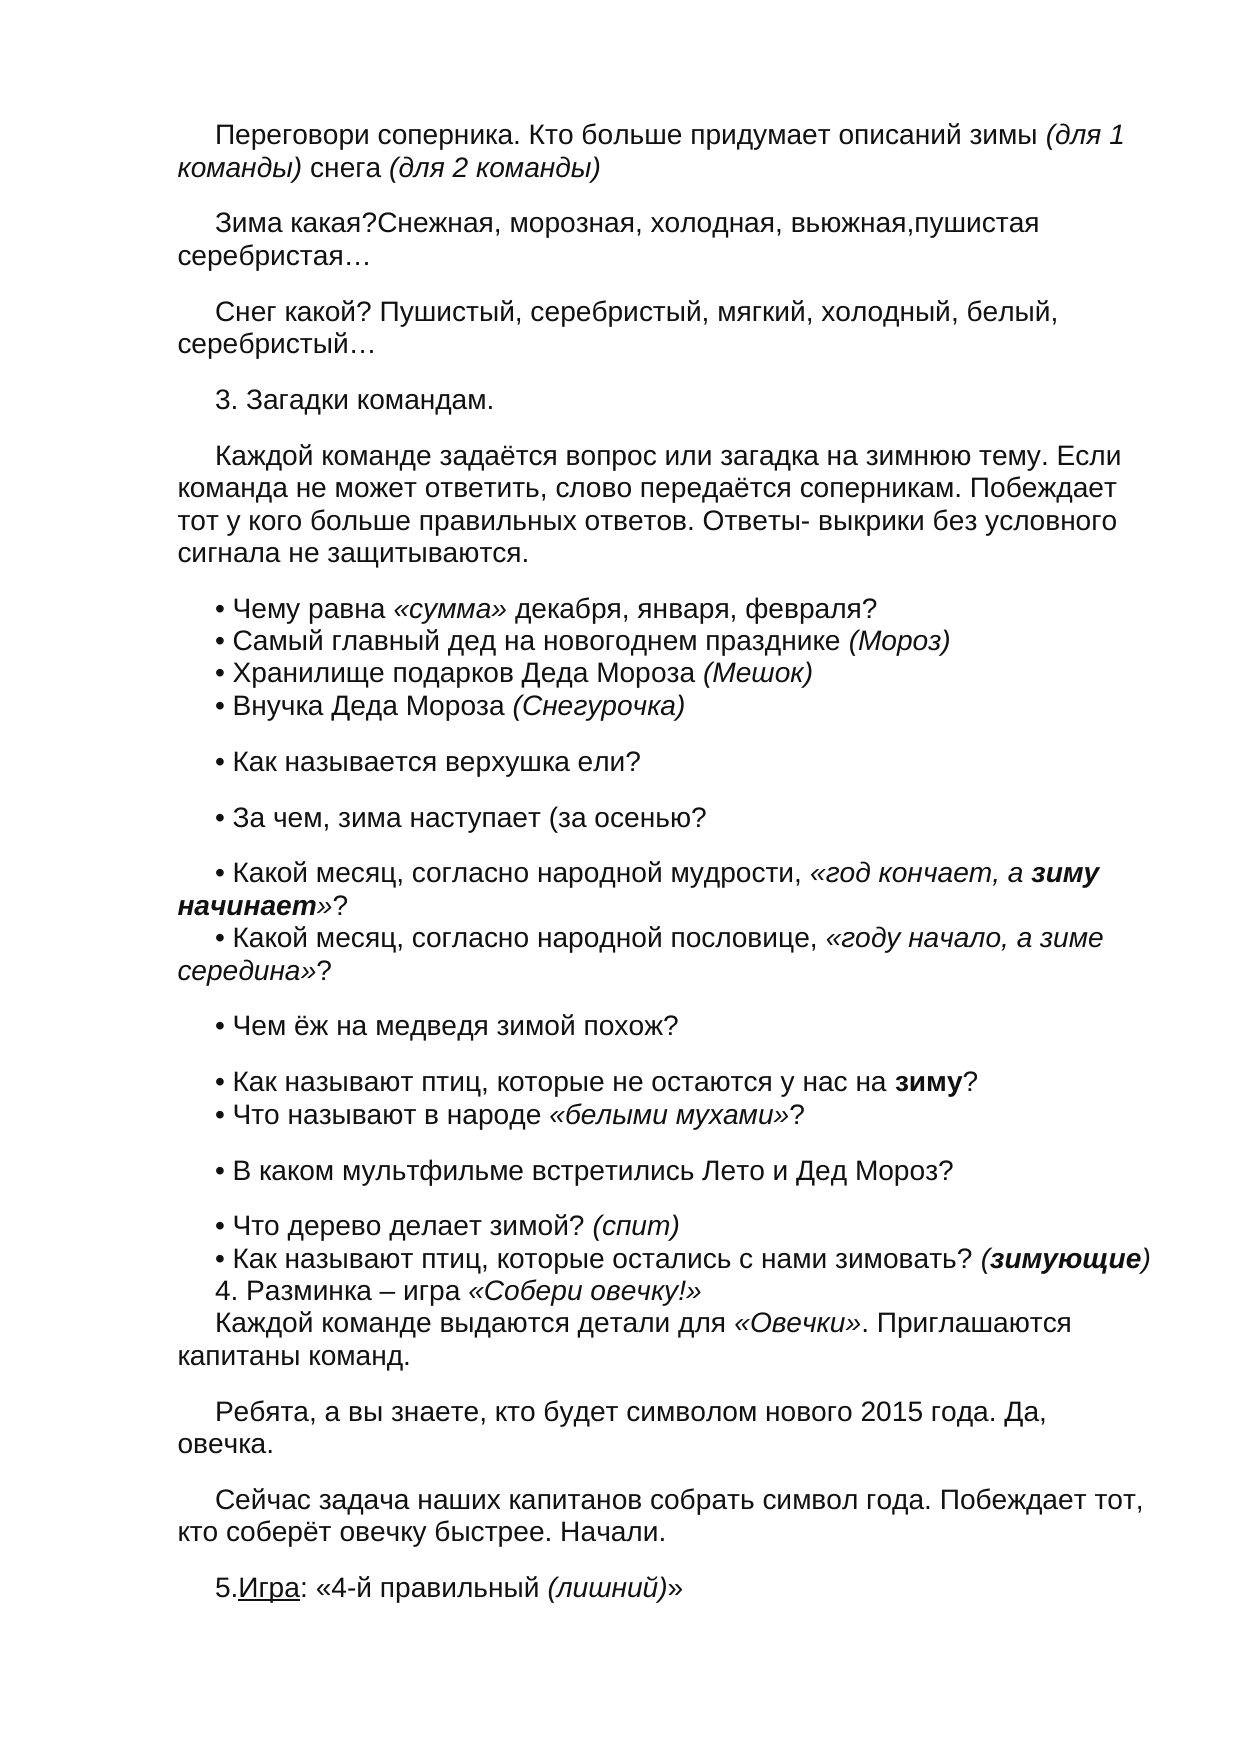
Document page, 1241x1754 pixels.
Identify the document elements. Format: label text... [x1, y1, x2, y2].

text 4. Разминка – игра «Собери овечку!» [177, 1274, 1152, 1306]
text • В каком мультфильме встретились Лето и Дед Мороз? [177, 1153, 1152, 1186]
text • Какой месяц, согласно народной мудрости, «год кончает, а зиму начинает»? [177, 856, 1152, 921]
text • Как называется верхушка ели? [177, 745, 1152, 777]
text Зима какая?Снежная, морозная, холодная, вьюжная,пушистая серебристая… [177, 206, 1152, 271]
text • Хранилище подарков Деда Мороза (Мешок) [177, 656, 1152, 689]
text Переговори соперника. Кто больше придумает описаний зимы (для 1 команды) снега (для 2 команды) [177, 118, 1152, 183]
text • Как называют птиц, которые остались с нами зимовать? (зимующие) [177, 1242, 1152, 1274]
text • Какой месяц, согласно народной пословице, «году начало, а зиме середина»? [177, 921, 1152, 986]
text • Внучка Деда Мороза (Снегурочка) [177, 689, 1152, 721]
text Каждой команде выдаются детали для «Овечки». Приглашаются капитаны команд. [177, 1306, 1152, 1371]
text Сейчас задача наших капитанов собрать символ года. Побеждает тот, кто соберёт овечку быстрее. Начали. [177, 1483, 1152, 1548]
text Снег какой? Пушистый, серебристый, мягкий, холодный, белый, серебристый… [177, 294, 1152, 359]
text • Что дерево делает зимой? (спит) [177, 1209, 1152, 1242]
text Каждой команде задаётся вопрос или загадка на зимнюю тему. Если команда не может ответить, слово передаётся соперникам. Побеждает тот у кого больше правильных ответов. Ответы- выкрики без условного сигнала не защитываются. [177, 439, 1152, 568]
text • Что называют в народе «белыми мухами»? [177, 1098, 1152, 1130]
text Ребята, а вы знаете, кто будет символом нового 2015 года. Да, овечка. [177, 1395, 1152, 1459]
text • Чему равна «сумма» декабря, января, февраля? [177, 592, 1152, 624]
text • За чем, зима наступает (за осенью? [177, 801, 1152, 833]
text 3. Загадки командам. [177, 383, 1152, 415]
text • Чем ёж на медведя зимой похож? [177, 1009, 1152, 1042]
text • Самый главный дед на новогоднем празднике (Мороз) [177, 624, 1152, 656]
text 5.Игра: «4-й правильный (лишний)» [177, 1571, 1152, 1603]
text • Как называют птиц, которые не остаются у нас на зиму? [177, 1065, 1152, 1098]
